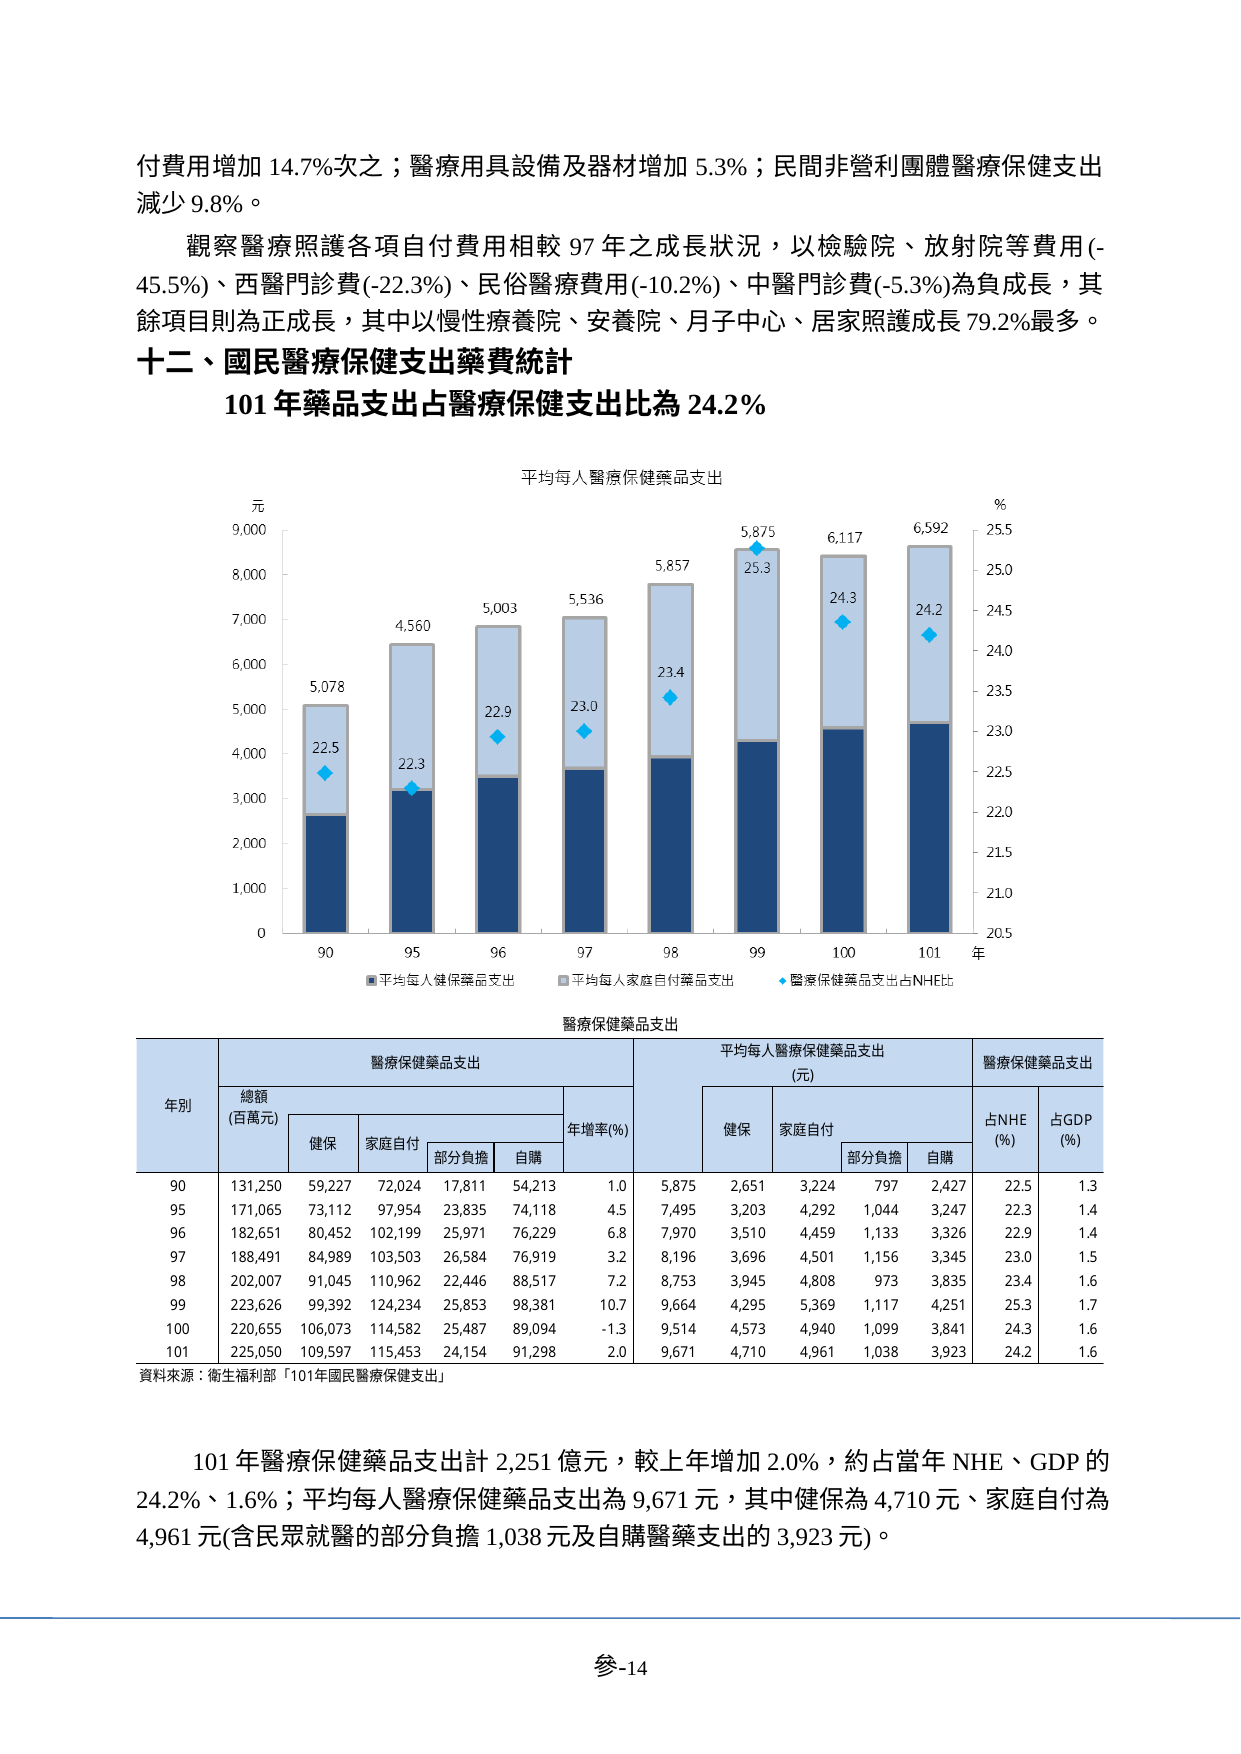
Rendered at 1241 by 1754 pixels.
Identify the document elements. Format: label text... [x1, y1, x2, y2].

text 觀察醫療照護各項自付費用相較97年之成長狀況，以檢驗院、放射院等費用(-45.5%)、西醫門診費(-22.3%)、民俗醫療費用(-10.2%)、中醫門診費(-5.3%)為負成長，其餘項目則為正成長，其中以慢性療養院、安養院、月子中心、居家照護成長79.2%最多。 [136, 226, 1104, 338]
text 十二、國民醫療保健支出藥費統計 [136, 338, 1104, 381]
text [136, 146, 1104, 221]
text 101年藥品支出占醫療保健支出比為24.2% [136, 381, 1139, 423]
picture [209, 449, 1034, 998]
text 101年醫療保健藥品支出計2,251億元，較上年增加2.0%，約占當年NHE、GDP的24.2%、1.6%；平均每人醫療保健藥品支出為9,671元，其中健保為4,710元、家庭自付為4,961元(含民眾就醫的部分負擔1,038元及自購醫藥支出的3,923元)。 [136, 1441, 1110, 1554]
